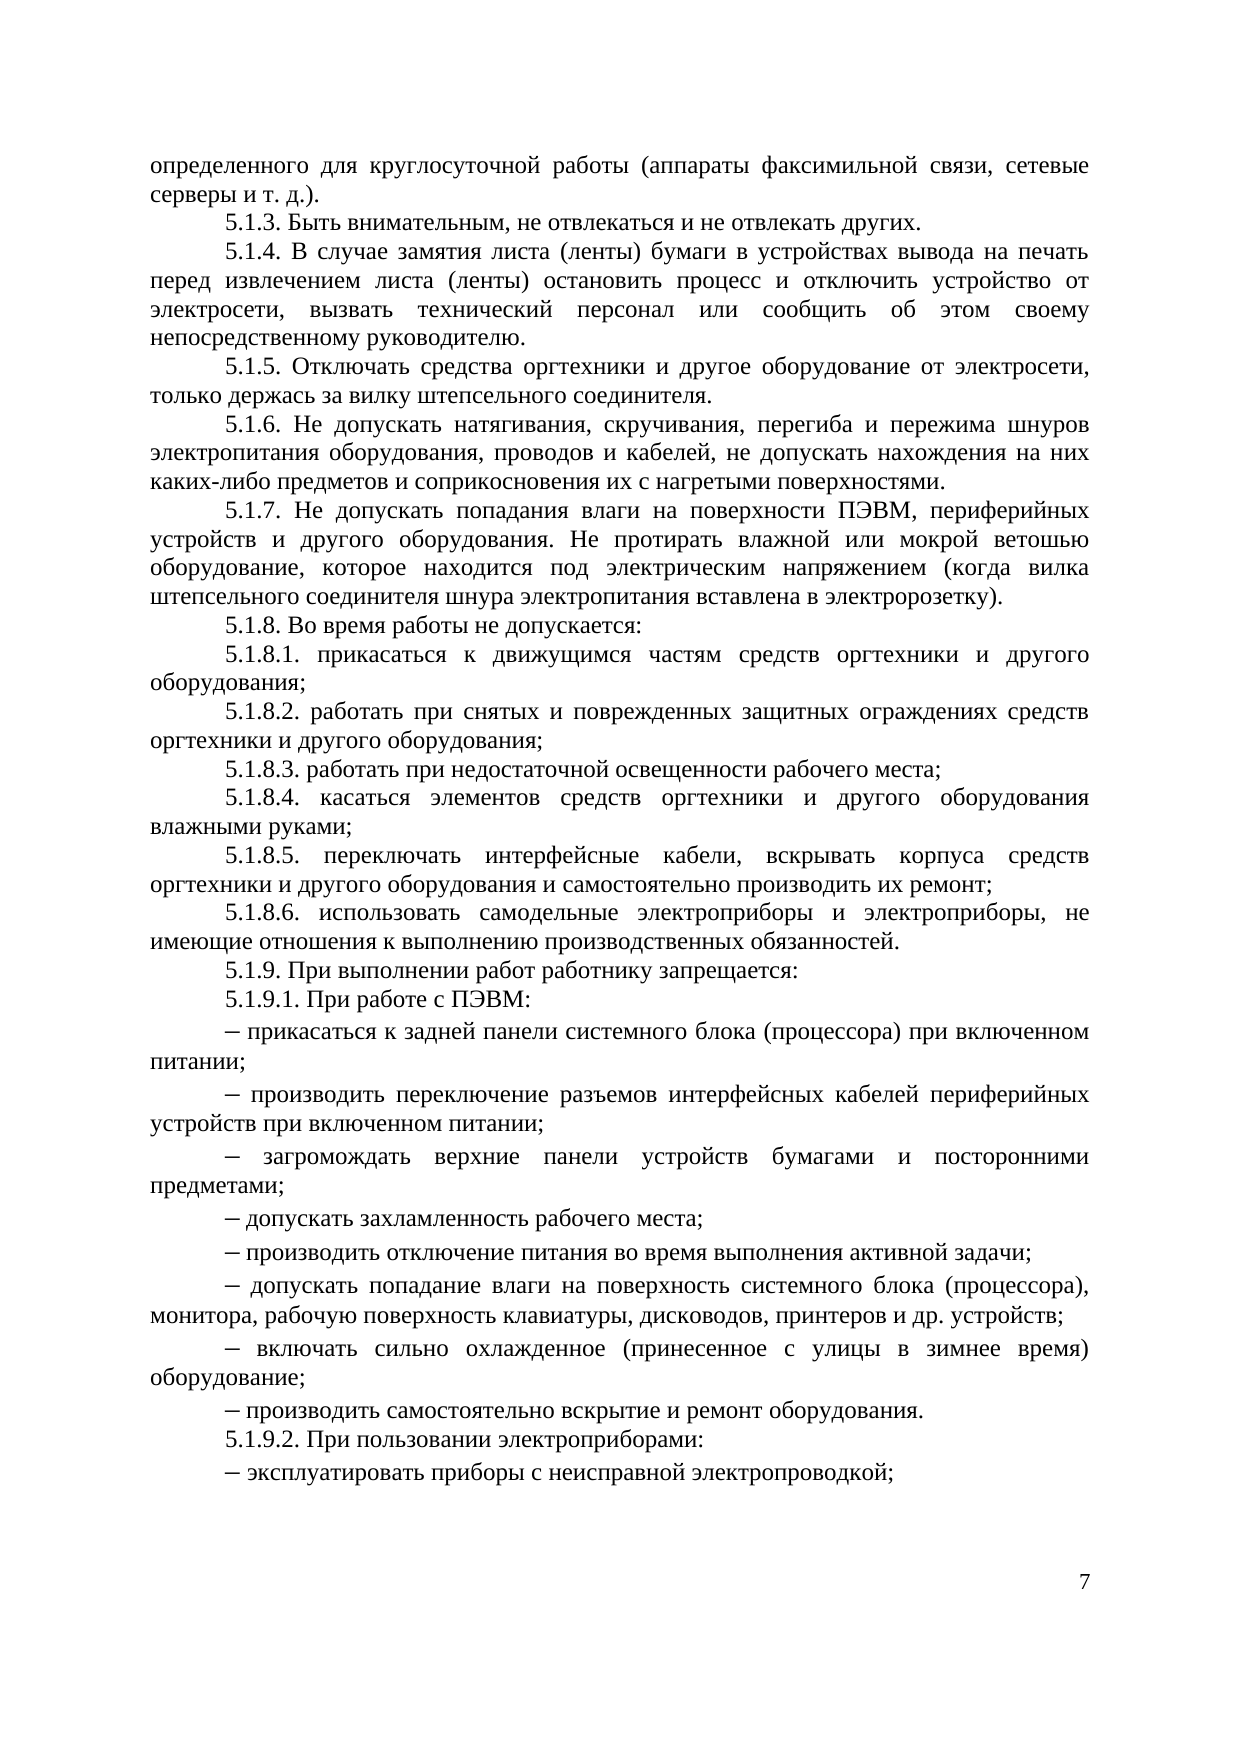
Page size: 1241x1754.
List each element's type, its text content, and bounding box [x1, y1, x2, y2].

text 5.1.8.4. касаться элементов средств оргтехники и другого оборудования влажными руками; [150, 782, 1090, 840]
text – включать сильно охлажденное (принесенное с улицы в зимнее время) оборудование; [150, 1329, 1090, 1391]
text 5.1.8.3. работать при недостаточной освещенности рабочего места; [150, 754, 1090, 782]
text 5.1.8.6. использовать самодельные электроприборы и электроприборы, не имеющие отношения к выполнению производственных обязанностей. [150, 897, 1090, 955]
text 5.1.8. Во время работы не допускается: [150, 610, 1090, 639]
text 5.1.8.2. работать при снятых и поврежденных защитных ограждениях средств оргтехники и другого оборудования; [150, 696, 1090, 754]
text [150, 150, 1090, 207]
text 5.1.9.2. При пользовании электроприборами: [150, 1424, 1090, 1453]
text – допускать попадание влаги на поверхность системного блока (процессора), монитора, рабочую поверхность клавиатуры, дисководов, принтеров и др. устройств; [150, 1266, 1090, 1329]
text – производить переключение разъемов интерфейсных кабелей периферийных устройств при включенном питании; [150, 1075, 1090, 1137]
text 5.1.7. Не допускать попадания влаги на поверхности ПЭВМ, периферийных устройств и другого оборудования. Не протирать влажной или мокрой ветошью оборудование, которое находится под электрическим напряжением (когда вилка штепсельного соединителя шнура электропитания вставлена в электророзетку). [150, 495, 1090, 610]
text – эксплуатировать приборы с неисправной электропроводкой; [150, 1453, 1090, 1487]
text 5.1.9. При выполнении работ работнику запрещается: [150, 955, 1090, 984]
text – допускать захламленность рабочего места; [150, 1199, 1090, 1233]
text 5.1.4. В случае замятия листа (ленты) бумаги в устройствах вывода на печать перед извлечением листа (ленты) остановить процесс и отключить устройство от электросети, вызвать технический персонал или сообщить об этом своему непосредственному руководителю. [150, 236, 1090, 351]
text 5.1.9.1. При работе с ПЭВМ: [150, 984, 1090, 1012]
text – производить самостоятельно вскрытие и ремонт оборудования. [150, 1391, 1090, 1424]
text 5.1.8.5. переключать интерфейсные кабели, вскрывать корпуса средств оргтехники и другого оборудования и самостоятельно производить их ремонт; [150, 840, 1090, 897]
text – прикасаться к задней панели системного блока (процессора) при включенном питании; [150, 1012, 1090, 1075]
text 5.1.3. Быть внимательным, не отвлекаться и не отвлекать других. [150, 207, 1090, 236]
text – загромождать верхние панели устройств бумагами и посторонними предметами; [150, 1137, 1090, 1199]
text – производить отключение питания во время выполнения активной задачи; [150, 1233, 1090, 1266]
text 5.1.6. Не допускать натягивания, скручивания, перегиба и пережима шнуров электропитания оборудования, проводов и кабелей, не допускать нахождения на них каких-либо предметов и соприкосновения их с нагретыми поверхностями. [150, 409, 1090, 495]
text 5.1.5. Отключать средства оргтехники и другое оборудование от электросети, только держась за вилку штепсельного соединителя. [150, 351, 1090, 409]
text 5.1.8.1. прикасаться к движущимся частям средств оргтехники и другого оборудования; [150, 639, 1090, 696]
